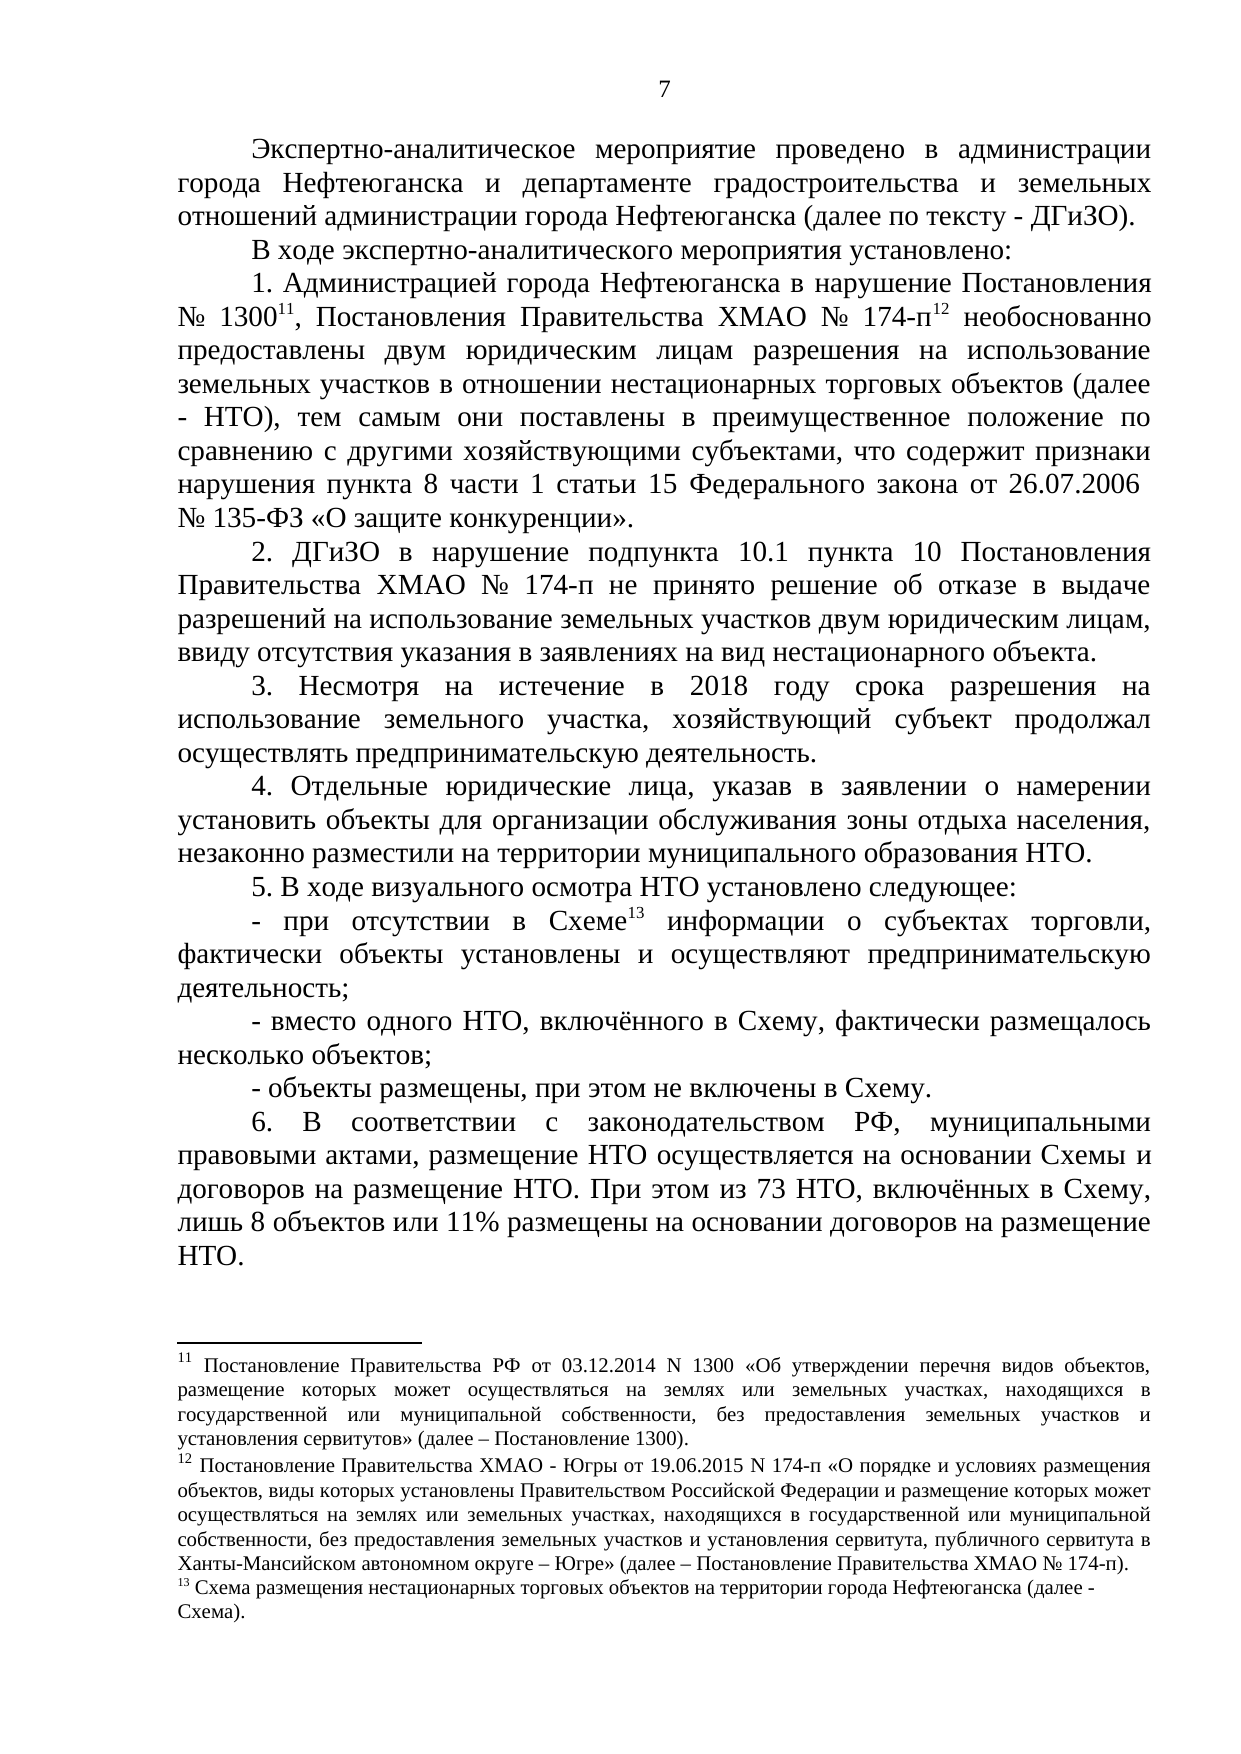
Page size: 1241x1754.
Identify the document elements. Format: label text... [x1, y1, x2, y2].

text 4. Отдельные юридические лица, указав в заявлении о намерении установить объекты для организации обслуживания зоны отдыха населения, незаконно разместили на территории муниципального образования НТО. [177, 768, 1152, 869]
text 2. ДГиЗО в нарушение подпункта 10.1 пункта 10 Постановления Правительства ХМАО № 174-п не принято решение об отказе в выдаче разрешений на использование земельных участков двум юридическим лицам, ввиду отсутствия указания в заявлениях на вид нестационарного объекта. [177, 534, 1152, 668]
text 1. Администрацией города Нефтеюганска в нарушение Постановления № 1300, Постановления Правительства ХМАО № 174-п необоснованно предоставлены двум юридическим лицам разрешения на использование земельных участков в отношении нестационарных торговых объектов (далее - НТО), тем самым они поставлены в преимущественное положение по сравнению с другими хозяйствующими субъектами, что содержит признаки нарушения пункта 8 части 1 статьи 15 Федерального закона от 26.07.2006 № 135-ФЗ «О защите конкуренции». [177, 265, 1152, 534]
text 5. В ходе визуального осмотра НТО установлено следующее: [177, 869, 1152, 903]
text Экспертно-аналитическое мероприятие проведено в администрации города Нефтеюганска и департаменте градостроительства и земельных отношений администрации города Нефтеюганска (далее по тексту - ДГиЗО). [177, 131, 1152, 232]
text - вместо одного НТО, включённого в Схему, фактически размещалось несколько объектов; [177, 1003, 1152, 1070]
text В ходе экспертно-аналитического мероприятия установлено: [177, 232, 1152, 265]
text 3. Несмотря на истечение в 2018 году срока разрешения на использование земельного участка, хозяйствующий субъект продолжал осуществлять предпринимательскую деятельность. [177, 668, 1152, 768]
text 6. В соответствии с законодательством РФ, муниципальными правовыми актами, размещение НТО осуществляется на основании Схемы и договоров на размещение НТО. При этом из 73 НТО, включённых в Схему, лишь 8 объектов или 11% размещены на основании договоров на размещение НТО. [177, 1104, 1152, 1272]
text - объекты размещены, при этом не включены в Схему. [177, 1070, 1152, 1104]
text - при отсутствии в Схеме информации о субъектах торговли, фактически объекты установлены и осуществляют предпринимательскую деятельность; [177, 903, 1152, 1003]
